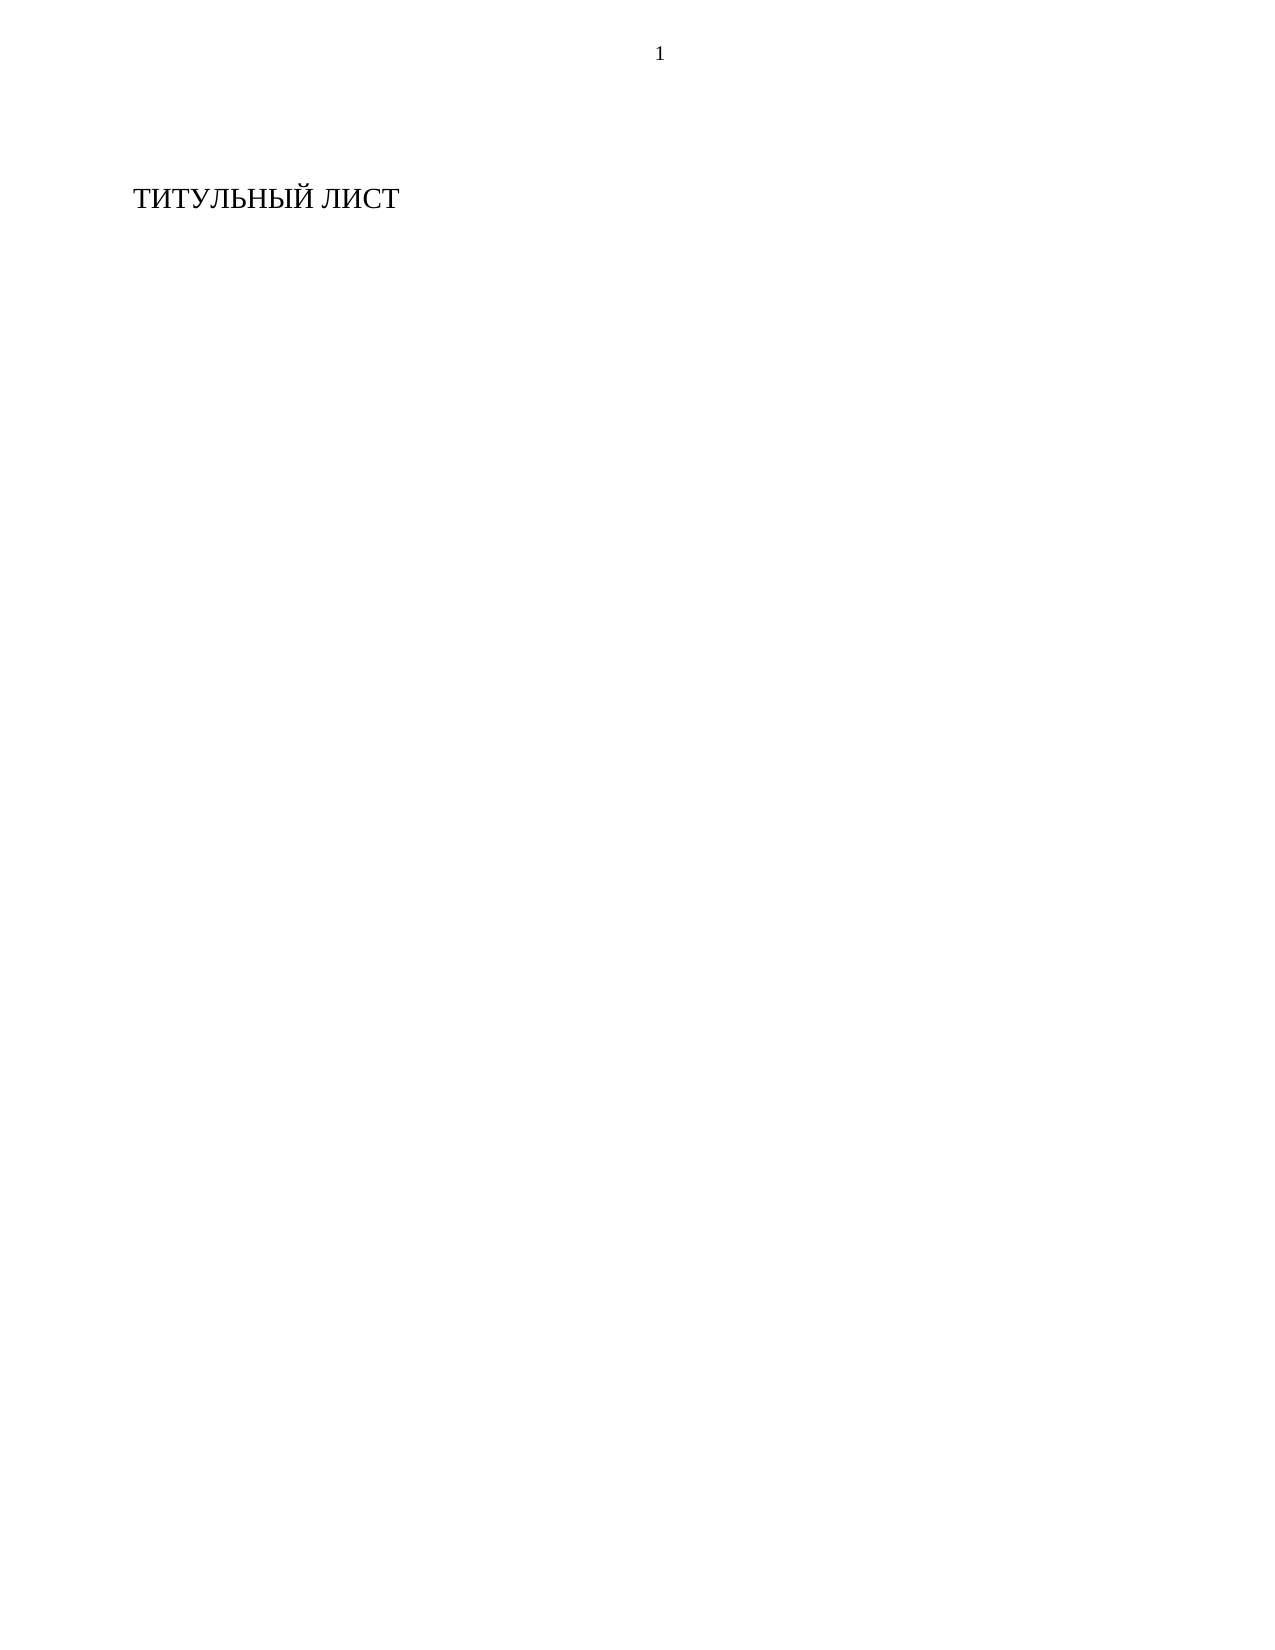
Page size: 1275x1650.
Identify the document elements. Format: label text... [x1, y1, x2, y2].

text ТИТУЛЬНЫЙ ЛИСТ [133, 181, 1186, 244]
